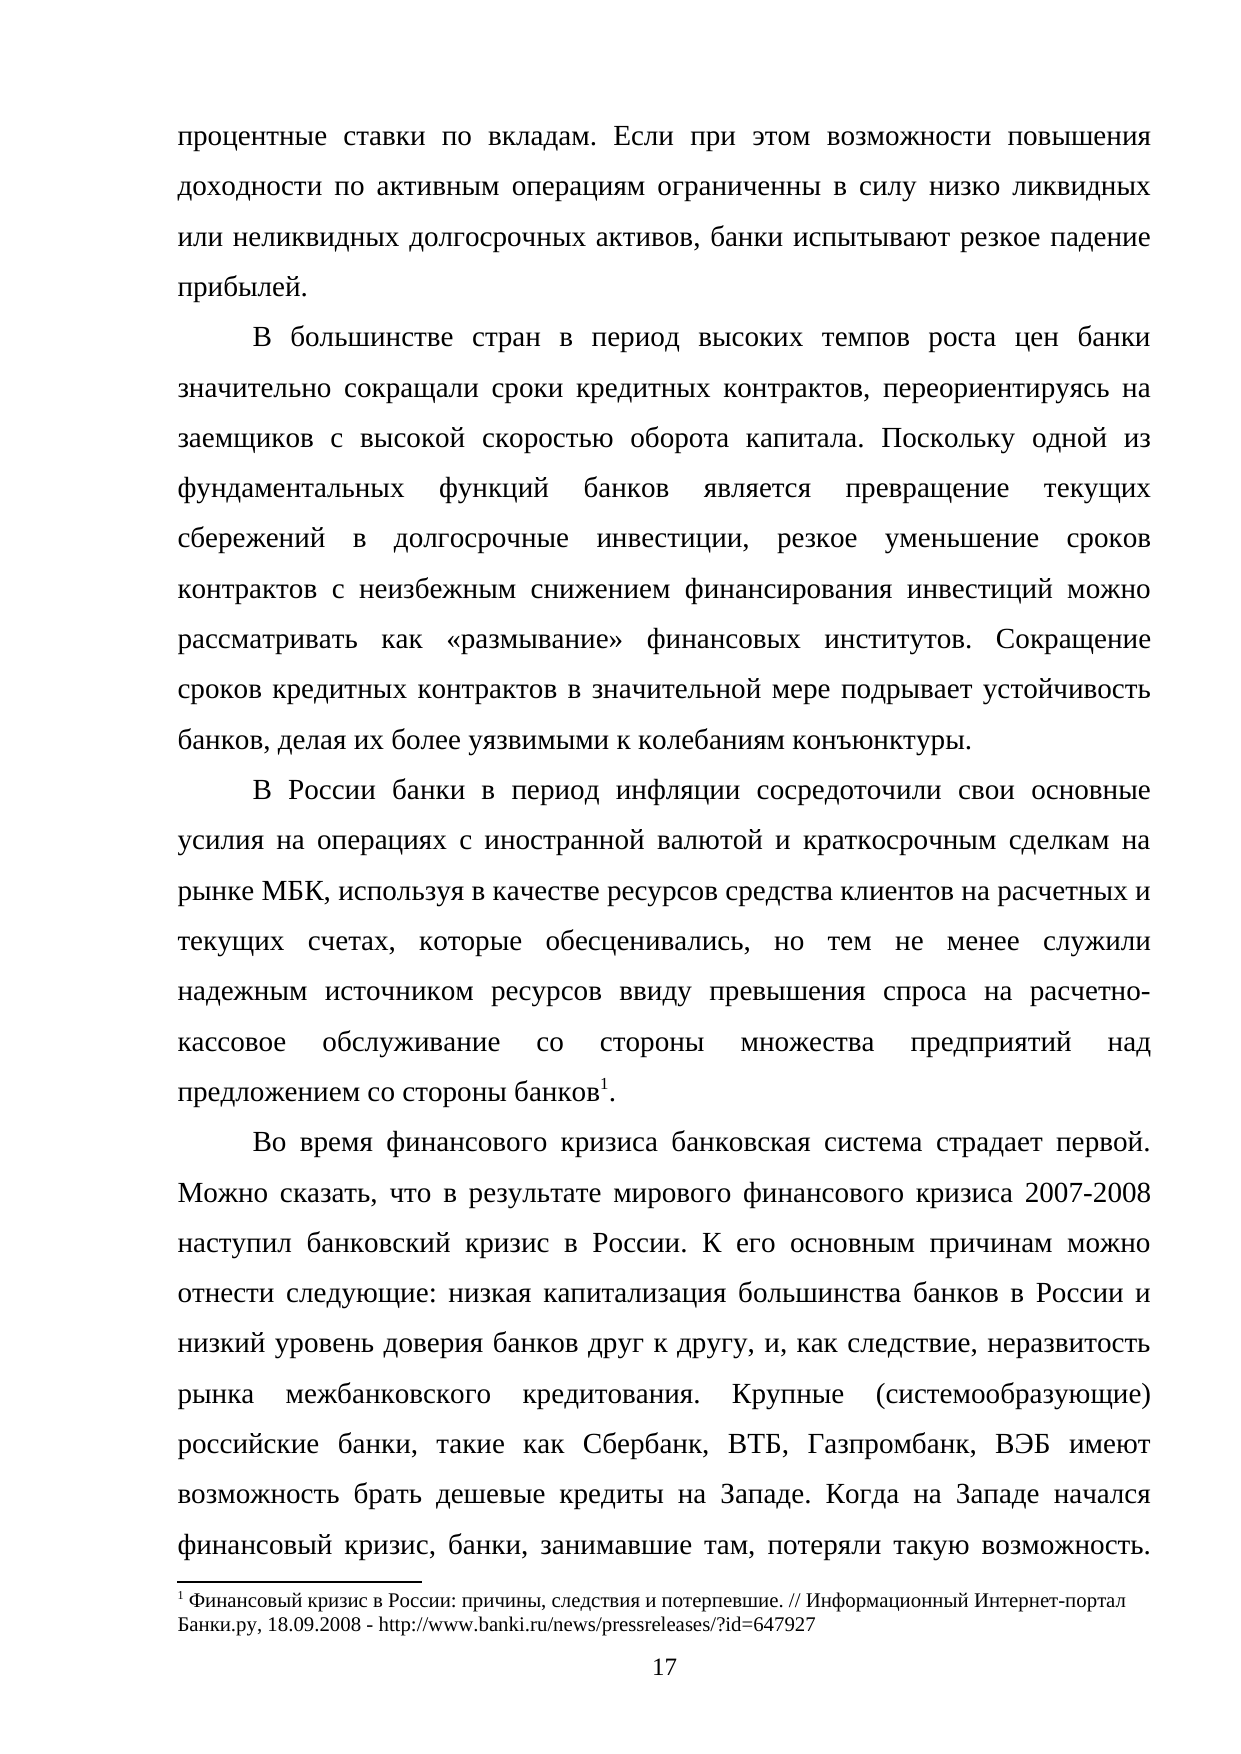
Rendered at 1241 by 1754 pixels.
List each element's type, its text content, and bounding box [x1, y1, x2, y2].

text В России банки в период инфляции сосредоточили свои основные усилия на операциях с иностранной валютой и краткосрочным сделкам на рынке МБК, используя в качестве ресурсов средства клиентов на расчетных и текущих счетах, которые обесценивались, но тем не менее служили надежным источником ресурсов ввиду превышения спроса на расчетно-кассовое обслуживание со стороны множества предприятий над предложением со стороны банков. [177, 772, 1152, 1108]
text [177, 118, 1152, 303]
text В большинстве стран в период высоких темпов роста цен банки значительно сокращали сроки кредитных контрактов, переориентируясь на заемщиков с высокой скоростью оборота капитала. Поскольку одной из фундаментальных функций банков является превращение текущих сбережений в долгосрочные инвестиции, резкое уменьшение сроков контрактов с неизбежным снижением финансирования инвестиций можно рассматривать как «размывание» финансовых институтов. Сокращение сроков кредитных контрактов в значительной мере подрывает устойчивость банков, делая их более уязвимыми к колебаниям конъюнктуры. [177, 319, 1152, 755]
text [177, 1124, 1152, 1560]
